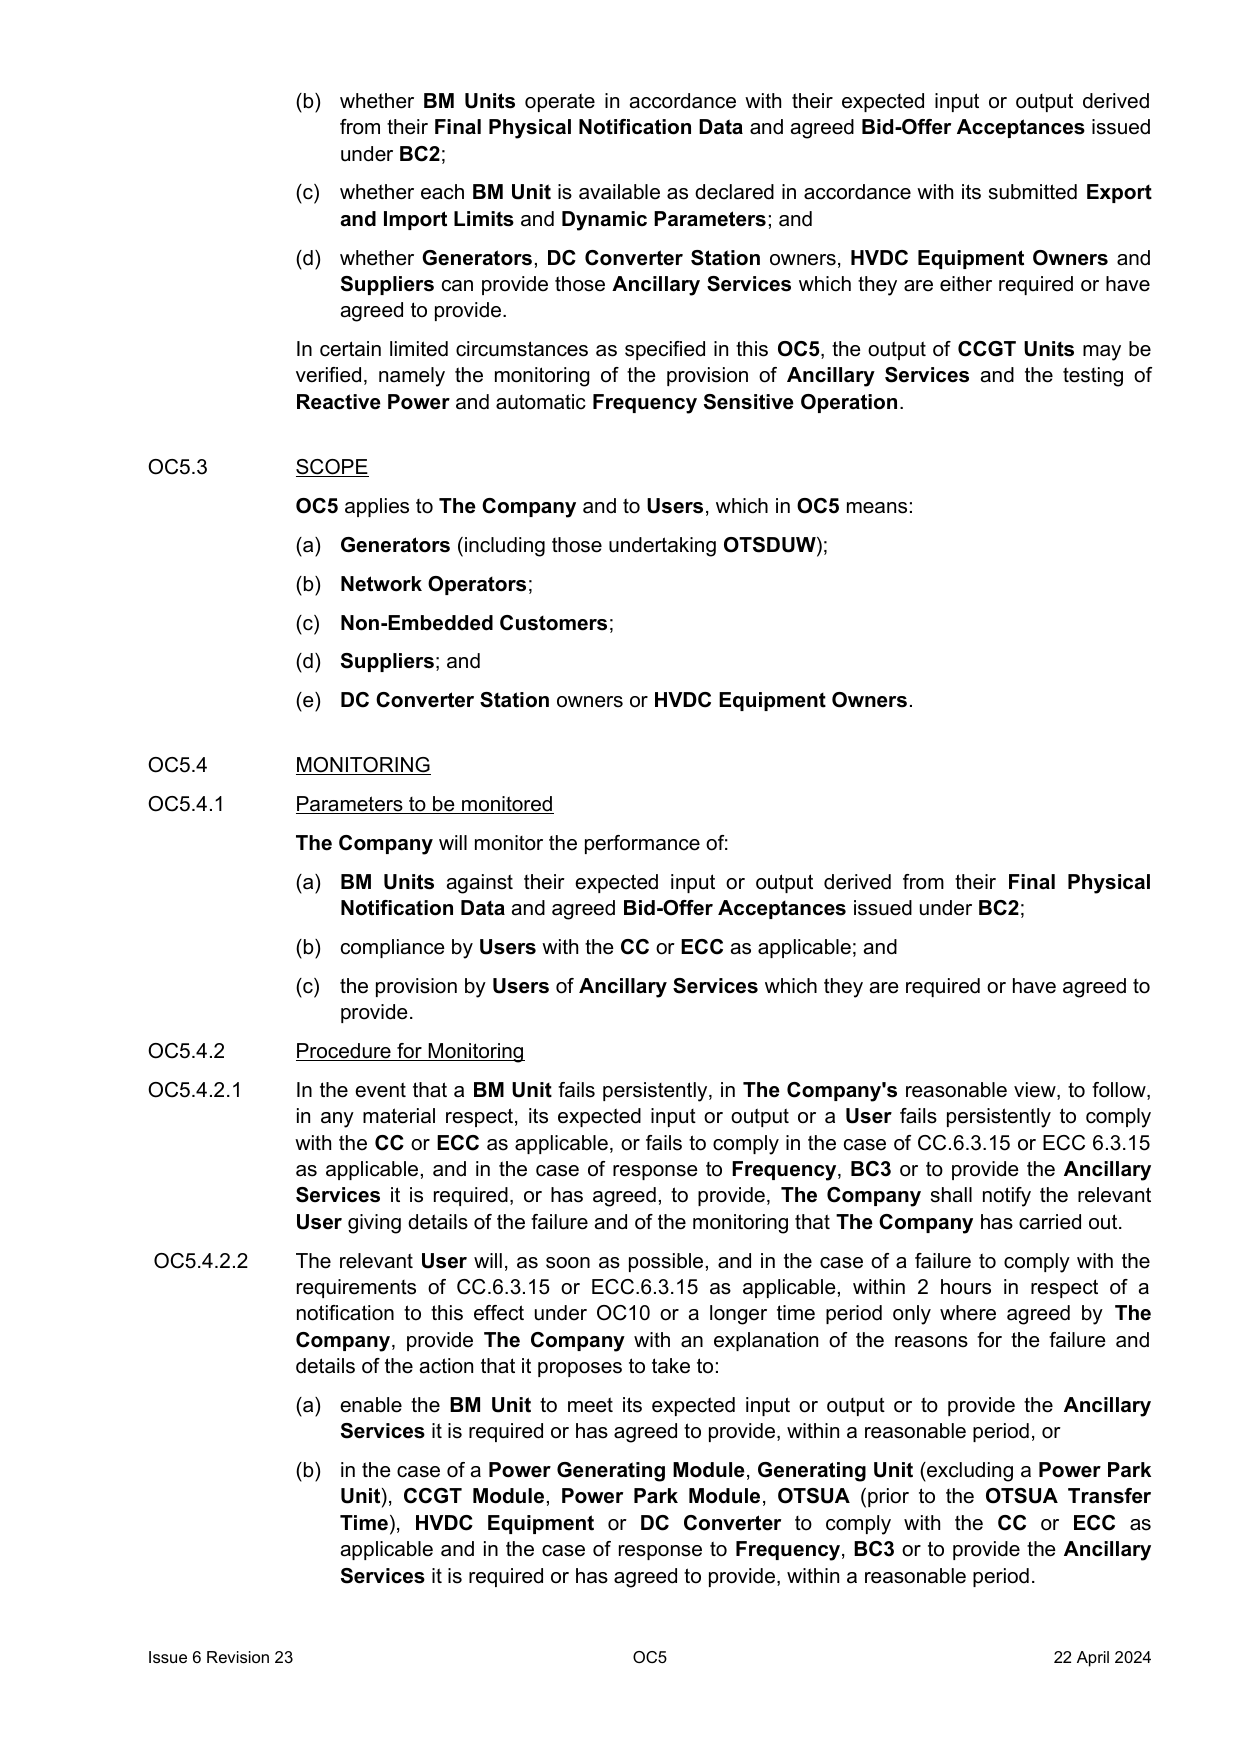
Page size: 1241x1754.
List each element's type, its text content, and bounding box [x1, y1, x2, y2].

text (b) Network Operators; [295, 571, 1152, 595]
text OC5.4.2.2 The relevant User will, as soon as possible, and in the case of a failure to comply with the requirements of CC.6.3.15 or ECC.6.3.15 as applicable, within 2 hours in respect of a notification to this effect under OC10 or a longer time period only where agreed by The Company, provide The Company with an explanation of the reasons for the failure and details of the action that it proposes to take to: [148, 1248, 1152, 1378]
text OC5.4.2.1 In the event that a BM Unit fails persistently, in The Company's reasonable view, to follow, in any material respect, its expected input or output or a User fails persistently to comply with the CC or ECC as applicable, or fails to comply in the case of CC.6.3.15 or ECC 6.3.15 as applicable, and in the case of response to Frequency, BC3 or to provide the Ancillary Services it is required, or has agreed, to provide, The Company shall notify the relevant User giving details of the failure and of the monitoring that The Company has carried out. [148, 1078, 1152, 1234]
text (e) DC Converter Station owners or HVDC Equipment Owners. [295, 688, 1152, 712]
text OC5.4 MONITORING [148, 753, 1152, 777]
text OC5.4.2 Procedure for Monitoring [148, 1039, 1152, 1063]
text In certain limited circumstances as specified in this OC5, the output of CCGT Units may be verified, namely the monitoring of the provision of Ancillary Services and the testing of Reactive Power and automatic Frequency Sensitive Operation. [148, 337, 1152, 414]
text (a) enable the BM Unit to meet its expected input or output or to provide the Ancillary Services it is required or has agreed to provide, within a reasonable period, or [295, 1393, 1152, 1443]
text (c) the provision by Users of Ancillary Services which they are required or have agreed to provide. [295, 974, 1152, 1024]
text OC5 applies to The Company and to Users, which in OC5 means: [148, 494, 1152, 518]
text OC5.3 SCOPE [148, 455, 1152, 479]
text (b) compliance by Users with the CC or ECC as applicable; and [295, 935, 1152, 959]
text OC5.4.1 Parameters to be monitored [148, 792, 1152, 816]
text (d) whether Generators, DC Converter Station owners, HVDC Equipment Owners and Suppliers can provide those Ancillary Services which they are either required or have agreed to provide. [295, 245, 1152, 322]
text (c) Non-Embedded Customers; [295, 610, 1152, 634]
text (b) whether BM Units operate in accordance with their expected input or output derived from their Final Physical Notification Data and agreed Bid-Offer Acceptances issued under BC2; [295, 89, 1152, 165]
text (c) whether each BM Unit is available as declared in accordance with its submitted Export and Import Limits and Dynamic Parameters; and [295, 180, 1152, 231]
text The Company will monitor the performance of: [148, 831, 1152, 855]
text (b) in the case of a Power Generating Module, Generating Unit (excluding a Power Park Unit), CCGT Module, Power Park Module, OTSUA (prior to the OTSUA Transfer Time), HVDC Equipment or DC Converter to comply with the CC or ECC as applicable and in the case of response to Frequency, BC3 or to provide the Ancillary Services it is required or has agreed to provide, within a reasonable period. [295, 1458, 1152, 1587]
text (a) Generators (including those undertaking OTSDUW); [295, 533, 1152, 557]
text (a) BM Units against their expected input or output derived from their Final Physical Notification Data and agreed Bid-Offer Acceptances issued under BC2; [295, 870, 1152, 920]
text (d) Suppliers; and [295, 649, 1152, 673]
